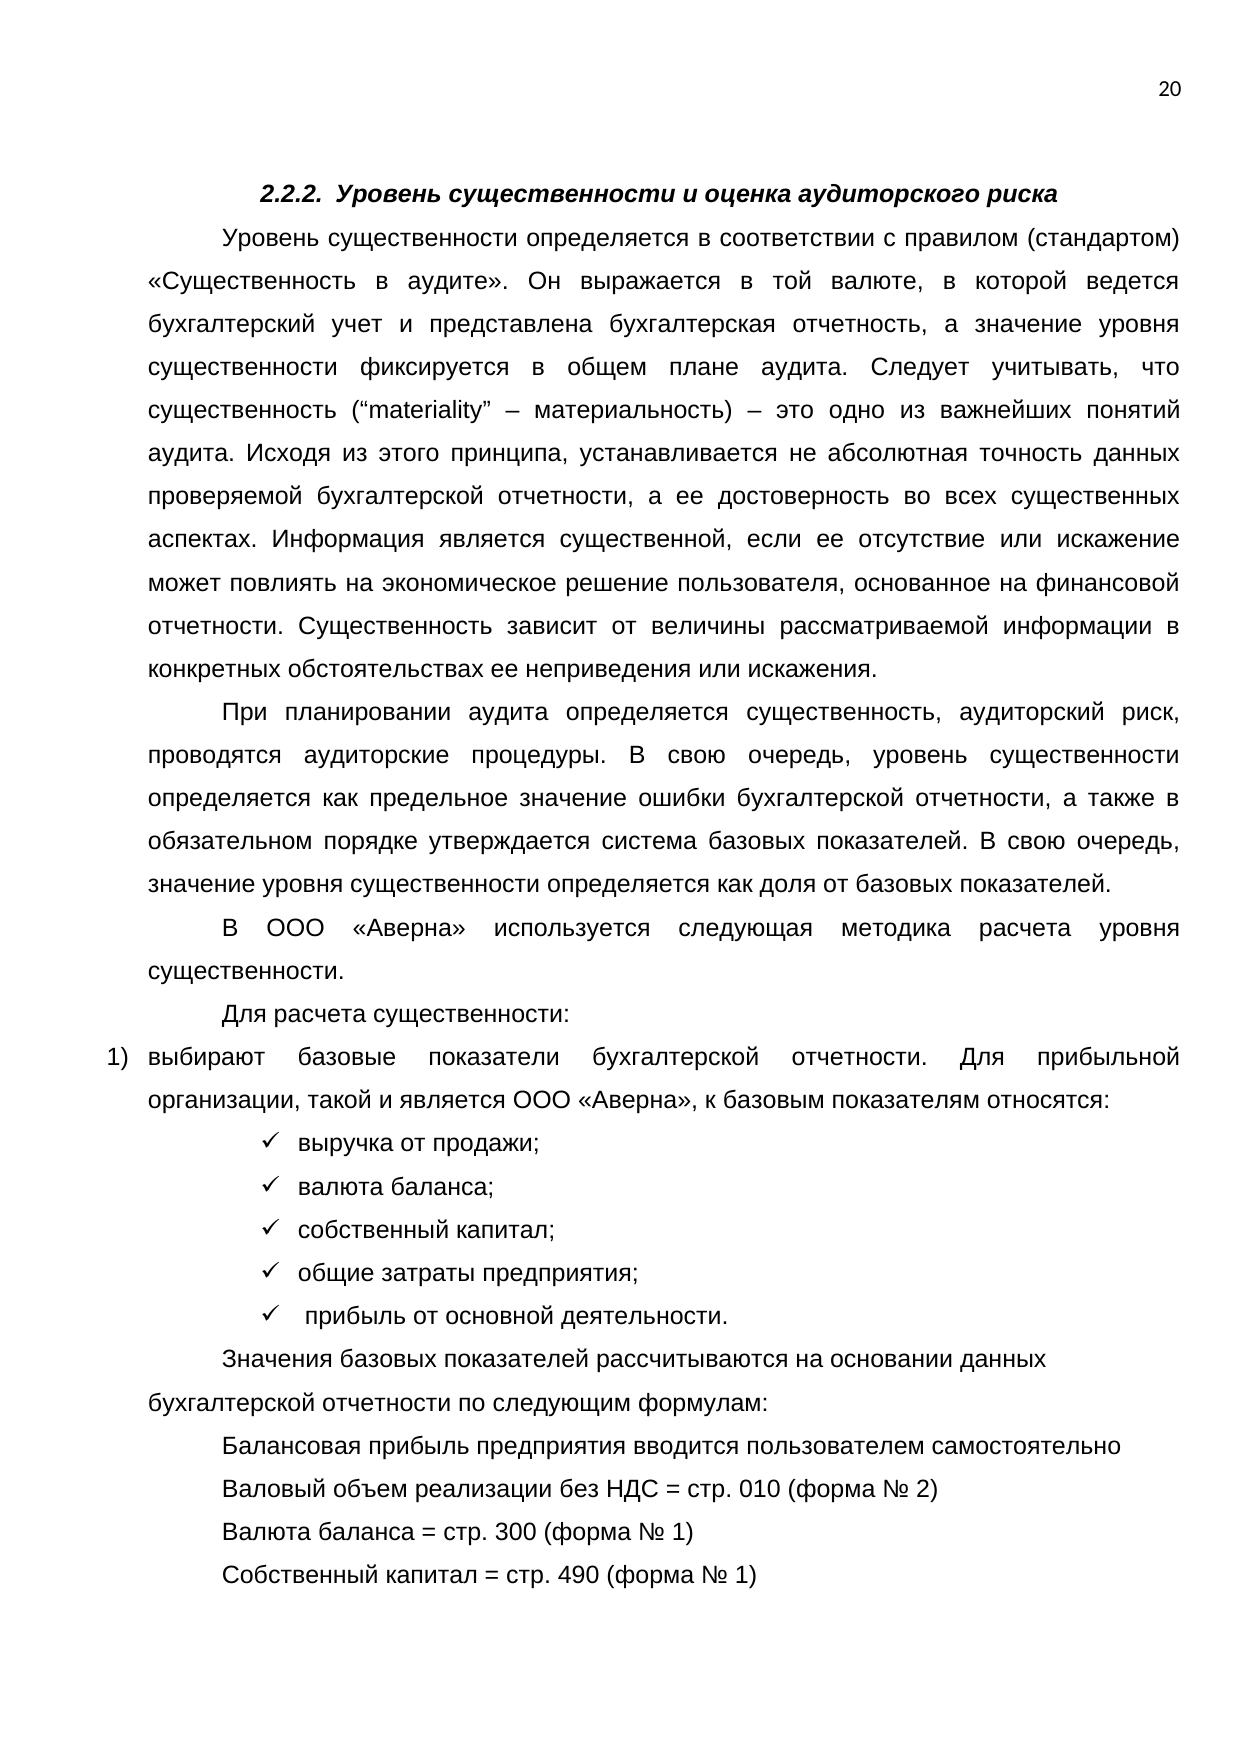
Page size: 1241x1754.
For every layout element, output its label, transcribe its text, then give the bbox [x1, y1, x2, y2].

list выбирают базовые показатели бухгалтерской отчетности. Для прибыльной организации, такой и является ООО «Аверна», к базовым показателям относятся: [106, 1042, 1181, 1114]
text Валюта баланса = стр. 300 (форма № 1) [148, 1517, 1181, 1546]
list прибыль от основной деятельности. [260, 1301, 1181, 1330]
list собственный капитал; [260, 1215, 1181, 1243]
list общие затраты предприятия; [260, 1258, 1181, 1287]
list выручка от продажи; [260, 1128, 1181, 1157]
list Уровень существенности и оценка аудиторского риска [260, 179, 1181, 208]
text В ООО «Аверна» используется следующая методика расчета уровня существенности. [148, 913, 1181, 984]
text Для расчета существенности: [148, 999, 1181, 1028]
text Валовый объем реализации без НДС = стр. 010 (форма № 2) [148, 1474, 1181, 1502]
text Уровень существенности определяется в соответствии с правилом (стандартом) «Существенность в аудите». Он выражается в той валюте, в которой ведется бухгалтерский учет и представлена бухгалтерская отчетность, а значение уровня существенности фиксируется в общем плане аудита. Следует учитывать, что существенность (“materiality” – материальность) – это одно из важнейших понятий аудита. Исходя из этого принципа, устанавливается не абсолютная точность данных проверяемой бухгалтерской отчетности, а ее достоверность во всех существенных аспектах. Информация является существенной, если ее отсутствие или искажение может повлиять на экономическое решение пользователя, основанное на финансовой отчетности. Существенность зависит от величины рассматриваемой информации в конкретных обстоятельствах ее неприведения или искажения. [148, 223, 1181, 683]
text Собственный капитал = стр. 490 (форма № 1) [148, 1560, 1181, 1589]
text Значения базовых показателей рассчитываются на основании данных бухгалтерской отчетности по следующим формулам: [148, 1344, 1181, 1416]
text При планировании аудита определяется существенность, аудиторский риск, проводятся аудиторские процедуры. В свою очередь, уровень существенности определяется как предельное значение ошибки бухгалтерской отчетности, а также в обязательном порядке утверждается система базовых показателей. В свою очередь, значение уровня существенности определяется как доля от базовых показателей. [148, 697, 1181, 898]
list валюта баланса; [260, 1171, 1181, 1200]
text Балансовая прибыль предприятия вводится пользователем самостоятельно [148, 1431, 1181, 1459]
